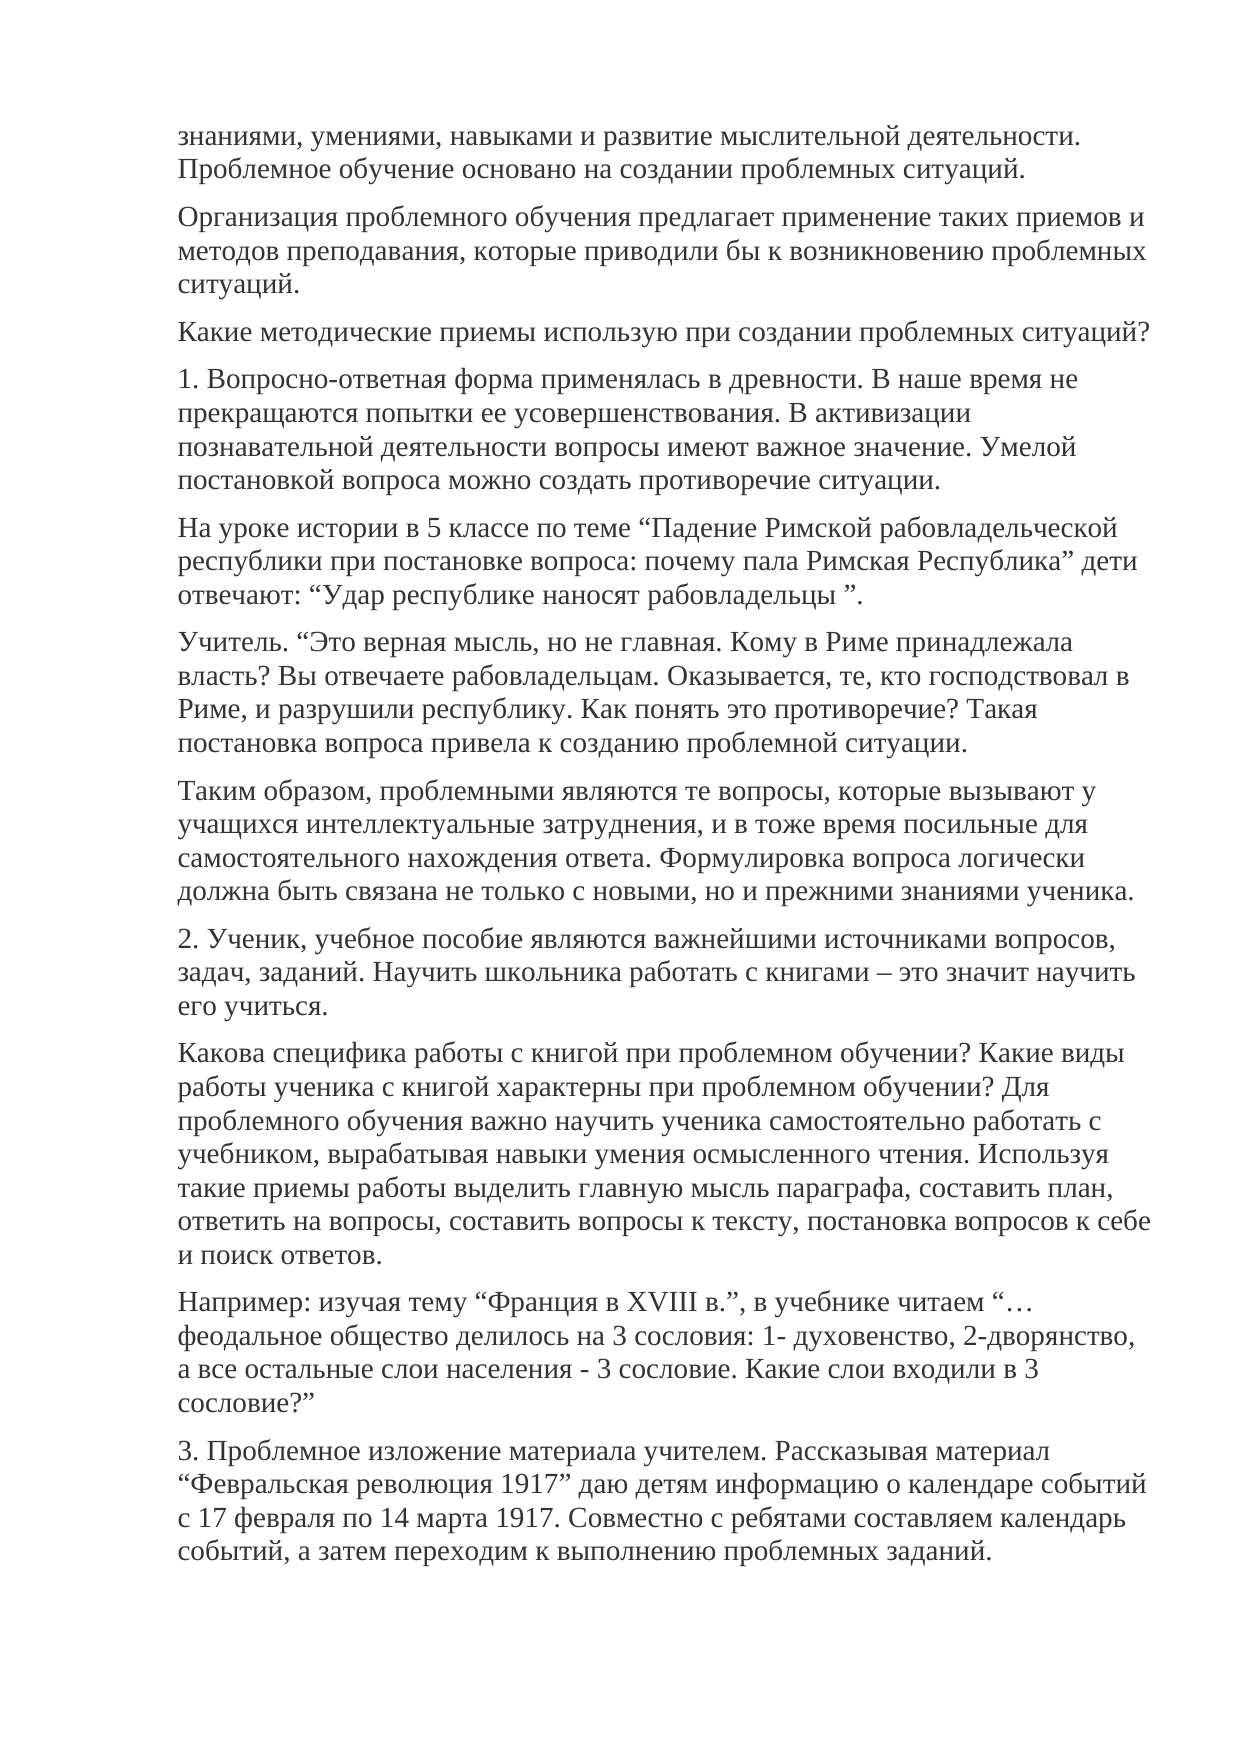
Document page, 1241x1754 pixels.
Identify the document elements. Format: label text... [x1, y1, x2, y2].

text Какие методические приемы использую при создании проблемных ситуаций? [177, 314, 1152, 347]
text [177, 118, 1152, 185]
text Например: изучая тему “Франция в XVIII в.”, в учебнике читаем “…феодальное общество делилось на 3 сословия: 1- духовенство, 2-дворянство, а все остальные слои населения - 3 сословие. Какие слои входили в 3 сословие?” [177, 1284, 1152, 1419]
text Какова специфика работы с книгой при проблемном обучении? Какие виды работы ученика с книгой характерны при проблемном обучении? Для проблемного обучения важно научить ученика самостоятельно работать с учебником, вырабатывая навыки умения осмысленного чтения. Используя такие приемы работы выделить главную мысль параграфа, составить план, ответить на вопросы, составить вопросы к тексту, постановка вопросов к себе и поиск ответов. [177, 1036, 1152, 1270]
text На уроке истории в 5 классе по теме “Падение Римской рабовладельческой республики при постановке вопроса: почему пала Римская Республика” дети отвечают: “Удар республике наносят рабовладельцы ”. [177, 510, 1152, 610]
text 1. Вопросно-ответная форма применялась в древности. В наше время не прекращаются попытки ее усовершенствования. В активизации познавательной деятельности вопросы имеют важное значение. Умелой постановкой вопроса можно создать противоречие ситуации. [177, 362, 1152, 496]
text Таким образом, проблемными являются те вопросы, которые вызывают у учащихся интеллектуальные затруднения, и в тоже время посильные для самостоятельного нахождения ответа. Формулировка вопроса логически должна быть связана не только с новыми, но и прежними знаниями ученика. [177, 773, 1152, 907]
text Организация проблемного обучения предлагает применение таких приемов и методов преподавания, которые приводили бы к возникновению проблемных ситуаций. [177, 199, 1152, 300]
text Учитель. “Это верная мысль, но не главная. Кому в Риме принадлежала власть? Вы отвечаете рабовладельцам. Оказывается, те, кто господствовал в Риме, и разрушили республику. Как понять это противоречие? Такая постановка вопроса привела к созданию проблемной ситуации. [177, 624, 1152, 759]
text 2. Ученик, учебное пособие являются важнейшими источниками вопросов, задач, заданий. Научить школьника работать с книгами – это значит научить его учиться. [177, 921, 1152, 1022]
text 3. Проблемное изложение материала учителем. Рассказывая материал “Февральская революция 1917” даю детям информацию о календаре событий с 17 февраля по 14 марта 1917. Совместно с ребятами составляем календарь событий, а затем переходим к выполнению проблемных заданий. [177, 1433, 1152, 1567]
